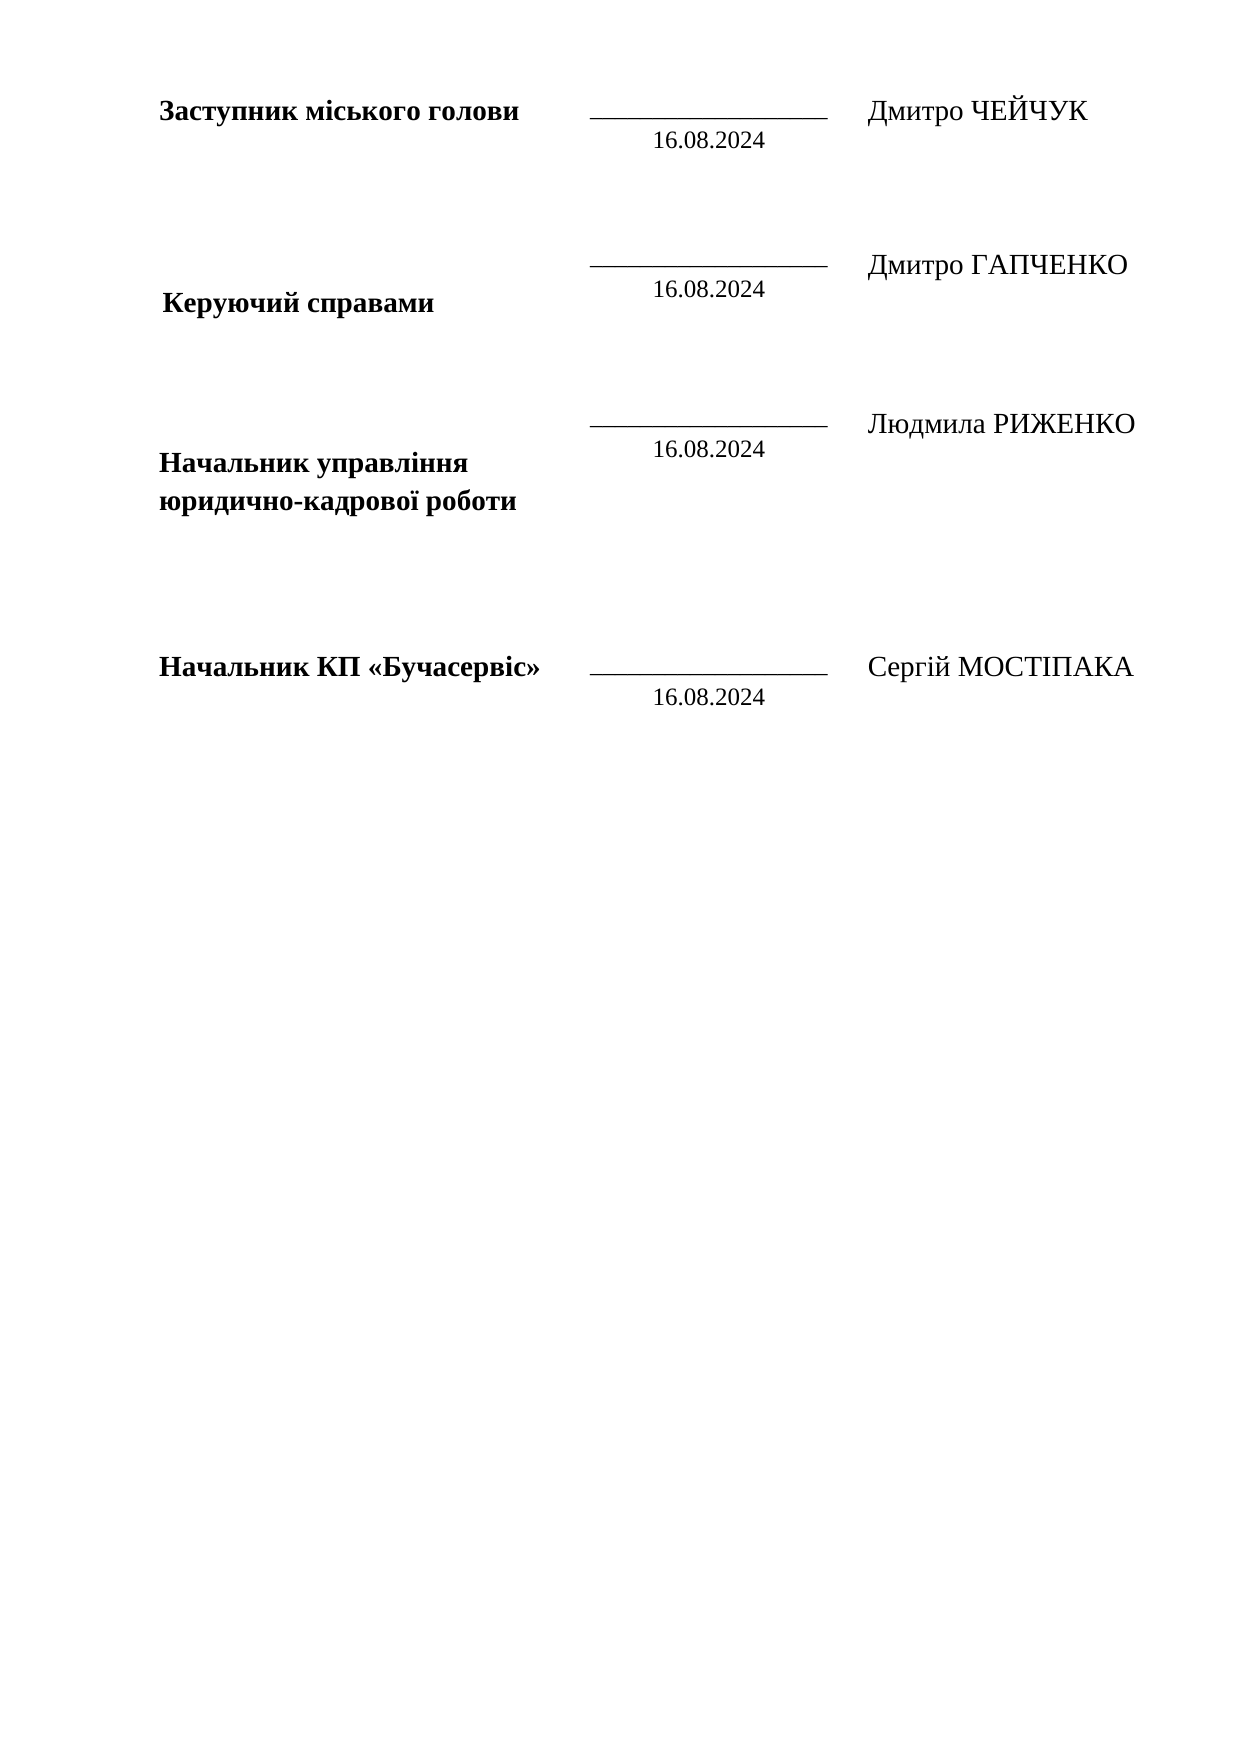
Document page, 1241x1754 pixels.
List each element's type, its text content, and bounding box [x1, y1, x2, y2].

table_header ___________________ 16.08.2024 [561, 93, 856, 208]
table_cell ___________________ 16.08.2024 [561, 368, 856, 649]
table_cell ___________________ 16.08.2024 [561, 649, 856, 764]
table_cell Начальник управління юридично-кадрової роботи [148, 368, 561, 649]
table_header Заступник міського голови [148, 93, 561, 208]
table_cell Керуючий справами [148, 208, 561, 368]
table_cell Сергій МОСТІПАКА [856, 649, 1167, 764]
table_cell Дмитро ГАПЧЕНКО [856, 208, 1167, 368]
table_cell ___________________ 16.08.2024 [561, 208, 856, 368]
table_cell Людмила РИЖЕНКО [856, 368, 1167, 649]
table_header Дмитро ЧЕЙЧУК [856, 93, 1167, 208]
table_cell Начальник КП «Бучасервіс» [148, 649, 561, 764]
